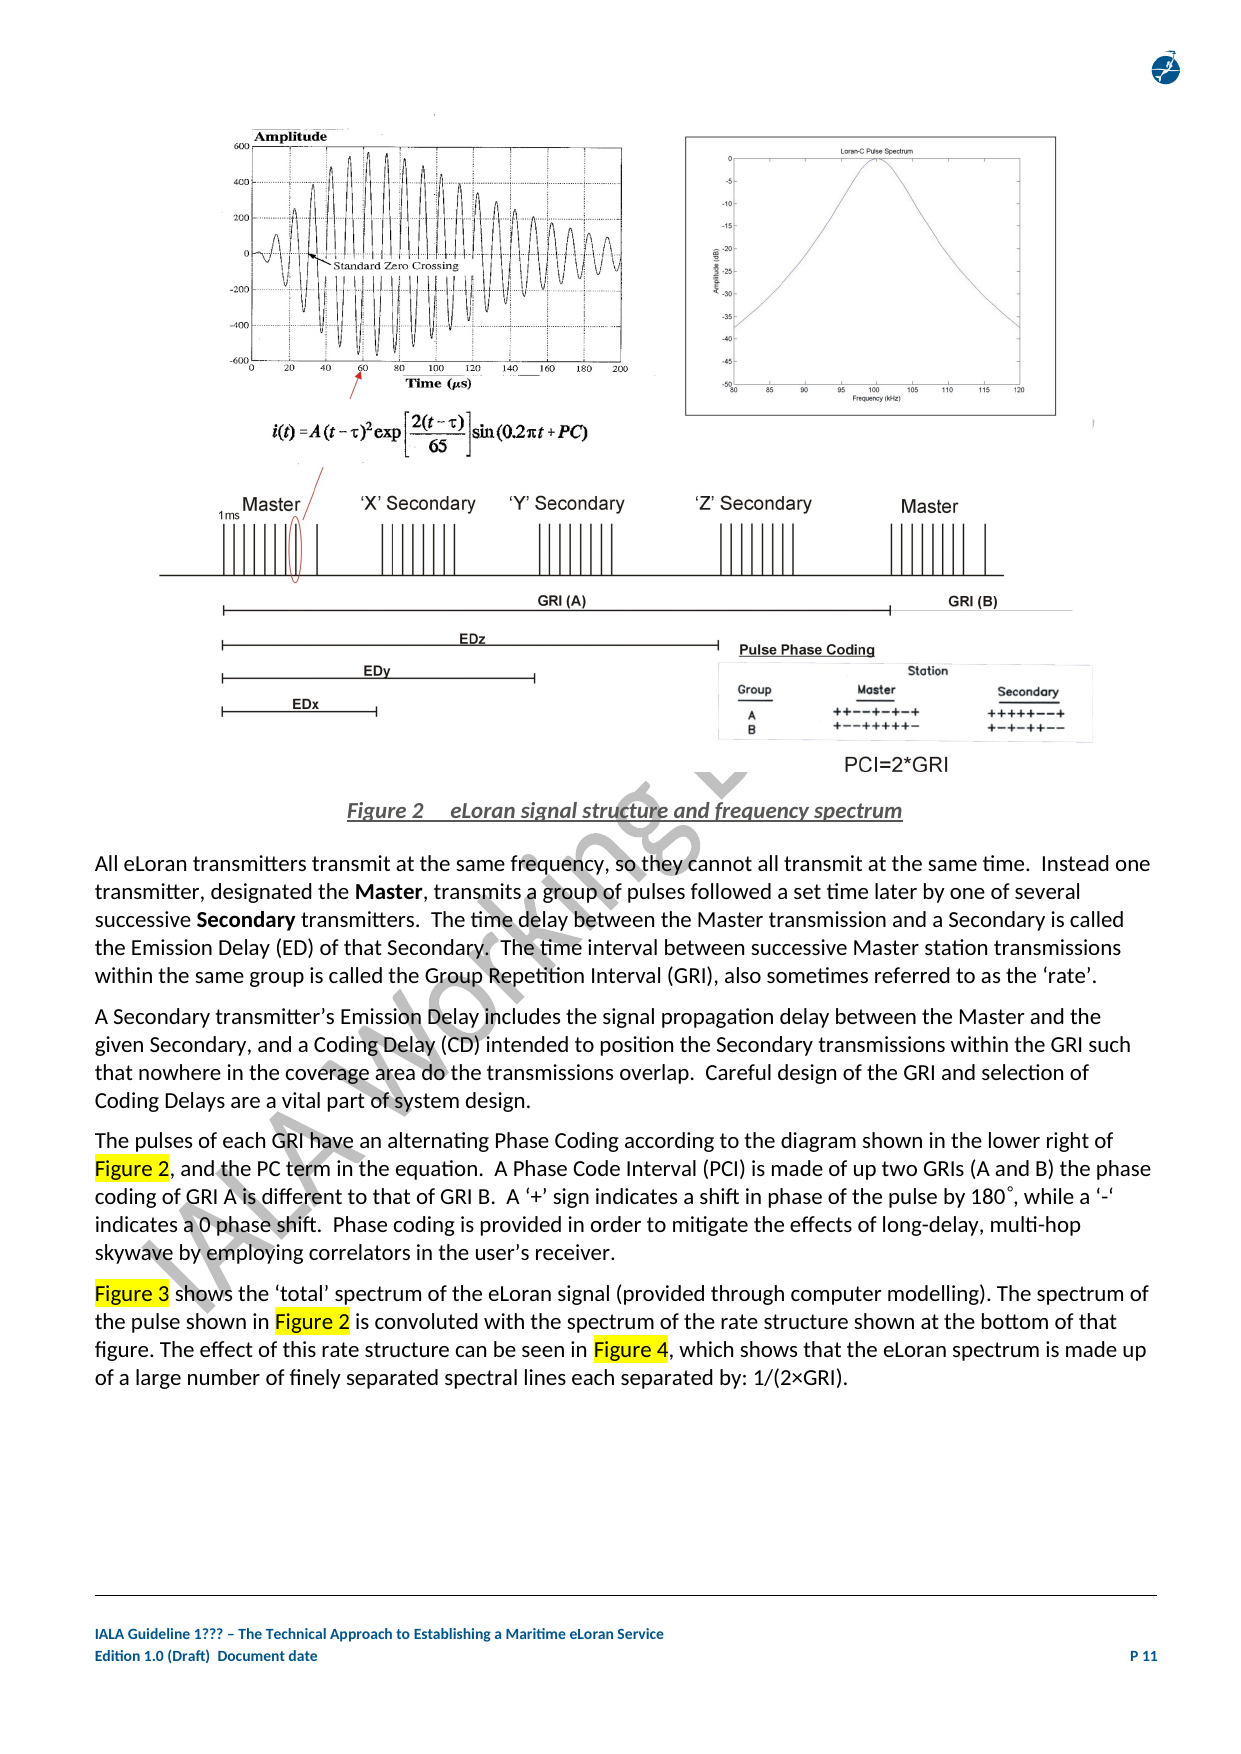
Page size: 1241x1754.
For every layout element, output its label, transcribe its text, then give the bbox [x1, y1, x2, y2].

text Figure 3 shows the ‘total’ spectrum of the eLoran signal (provided through computer modelling). The spectrum of the pulse shown in Figure 2 is convoluted with the spectrum of the rate structure shown at the bottom of that figure. The effect of this rate structure can be seen in Figure 4, which shows that the eLoran spectrum is made up of a large number of finely separated spectral lines each separated by: 1/(2×GRI). [94, 1279, 1157, 1391]
picture [159, 113, 1093, 772]
picture [1120, 0, 1239, 119]
text All eLoran transmitters transmit at the same frequency, so they cannot all transmit at the same time. Instead one transmitter, designated the Master, transmits a group of pulses followed a set time later by one of several successive Secondary transmitters. The time delay between the Master transmission and a Secondary is called the Emission Delay (ED) of that Secondary. The time interval between successive Master station transmissions within the same group is called the Group Repetition Interval (GRI), also sometimes referred to as the ‘rate’. [94, 849, 1157, 989]
text The pulses of each GRI have an alternating Phase Coding according to the diagram shown in the lower right of Figure 2, and the PC term in the equation. A Phase Code Interval (PCI) is made of up two GRIs (A and B) the phase coding of GRI A is different to that of GRI B. A ‘+’ sign indicates a shift in phase of the pulse by 180, while a ‘-‘ indicates a 0 phase shift. Phase coding is provided in order to mitigate the effects of long-delay, multi-hop skywave by employing correlators in the user’s receiver. [94, 1126, 1157, 1266]
text eLoran signal structure and frequency spectrum [94, 796, 1157, 824]
text A Secondary transmitter’s Emission Delay includes the signal propagation delay between the Master and the given Secondary, and a Coding Delay (CD) intended to position the Secondary transmissions within the GRI such that nowhere in the coverage area do the transmissions overlap. Careful design of the GRI and selection of Coding Delays are a vital part of system design. [94, 1002, 1157, 1114]
